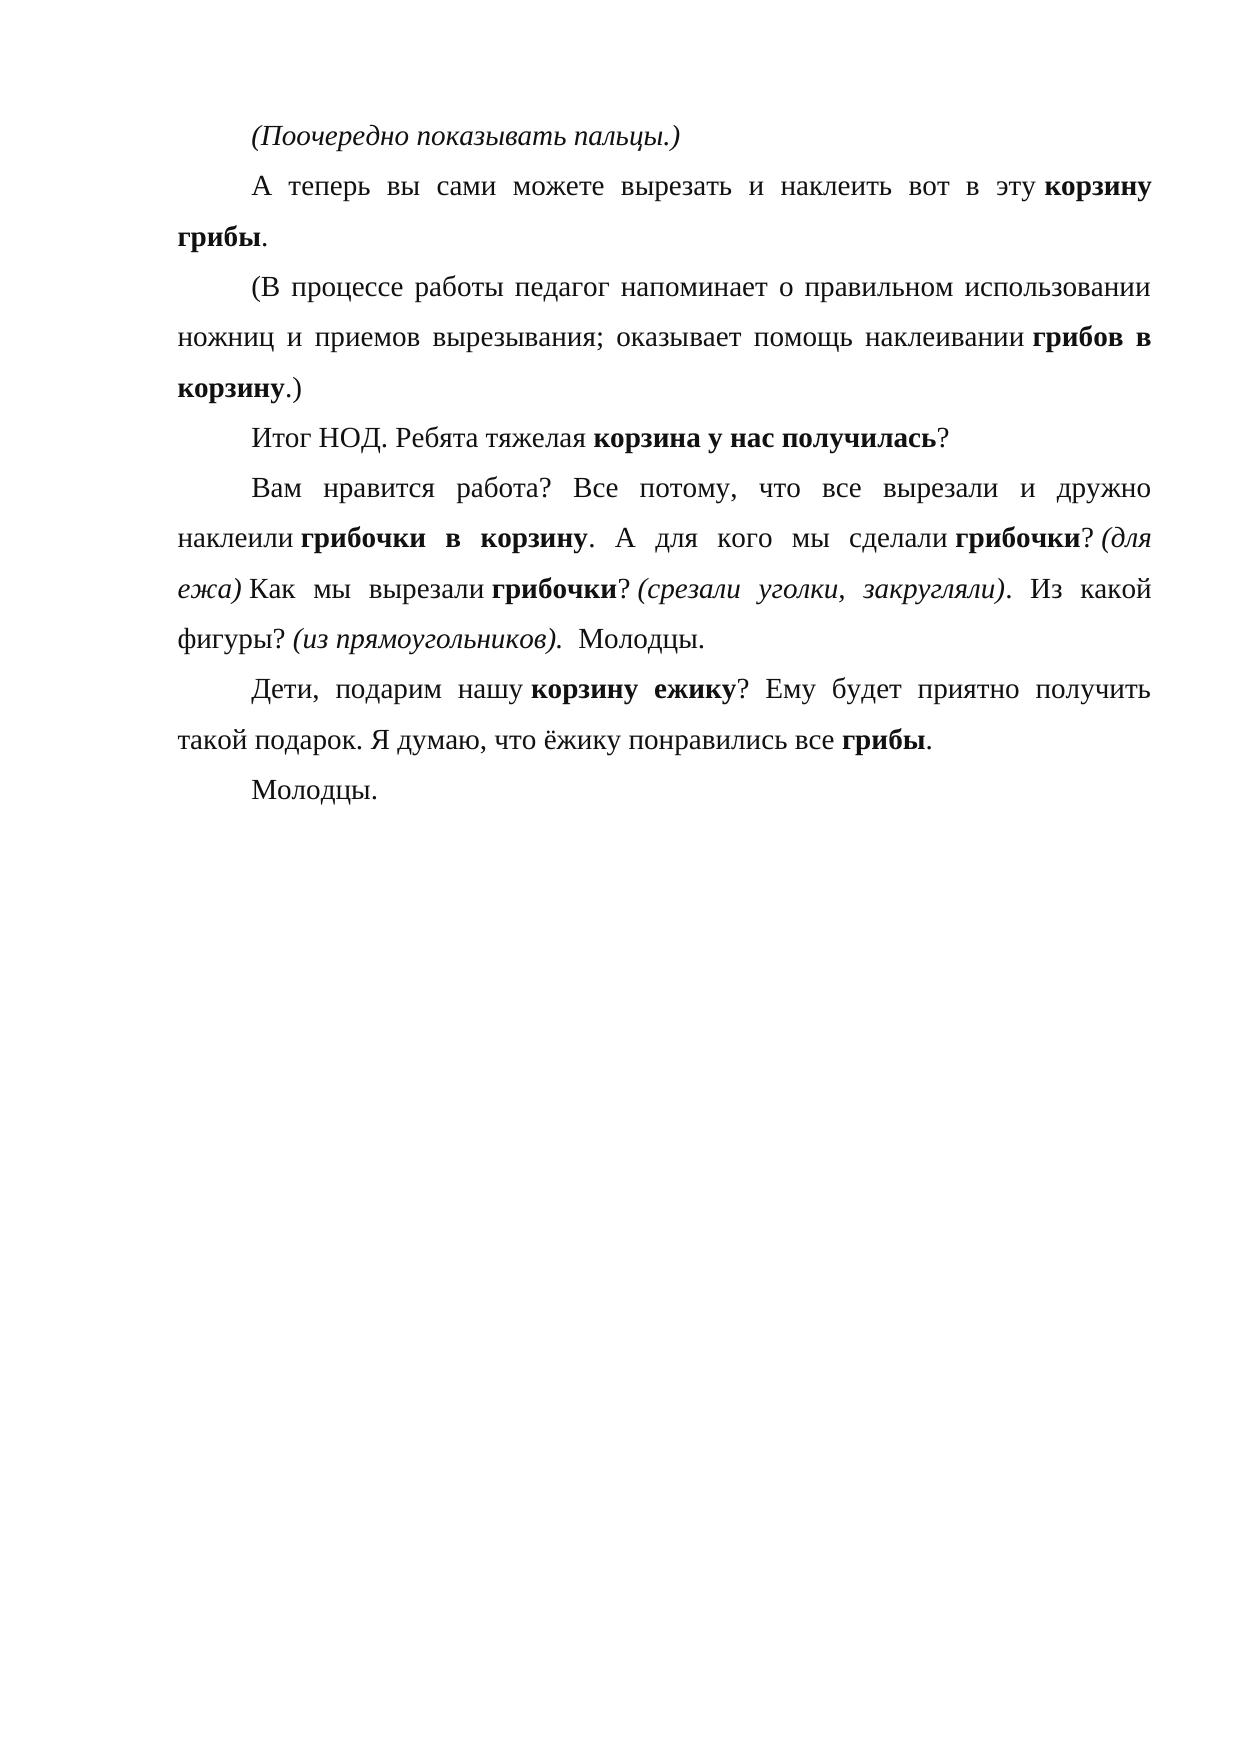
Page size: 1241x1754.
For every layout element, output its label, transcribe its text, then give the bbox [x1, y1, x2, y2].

text Вам нравится работа? Все потому, что все вырезали и дружно наклеили грибочки в корзину. А для кого мы сделали грибочки? (для ежа) Как мы вырезали грибочки? (срезали уголки, закругляли). Из какой фигуры? (из прямоугольников). Молодцы. [177, 470, 1152, 655]
text Молодцы. [177, 772, 1152, 806]
text (В процессе работы педагог напоминает о правильном использовании ножниц и приемов вырезывания; оказывает помощь наклеивании грибов в корзину.) [177, 269, 1152, 403]
text Дети, подарим нашу корзину ежику? Ему будет приятно получить такой подарок. Я думаю, что ёжику понравились все грибы. [177, 672, 1152, 755]
text Итог НОД. Ребята тяжелая корзина у нас получилась? [177, 420, 1152, 453]
text (Поочередно показывать пальцы.) [177, 118, 1152, 152]
text А теперь вы сами можете вырезать и наклеить вот в эту корзину грибы. [177, 168, 1152, 252]
